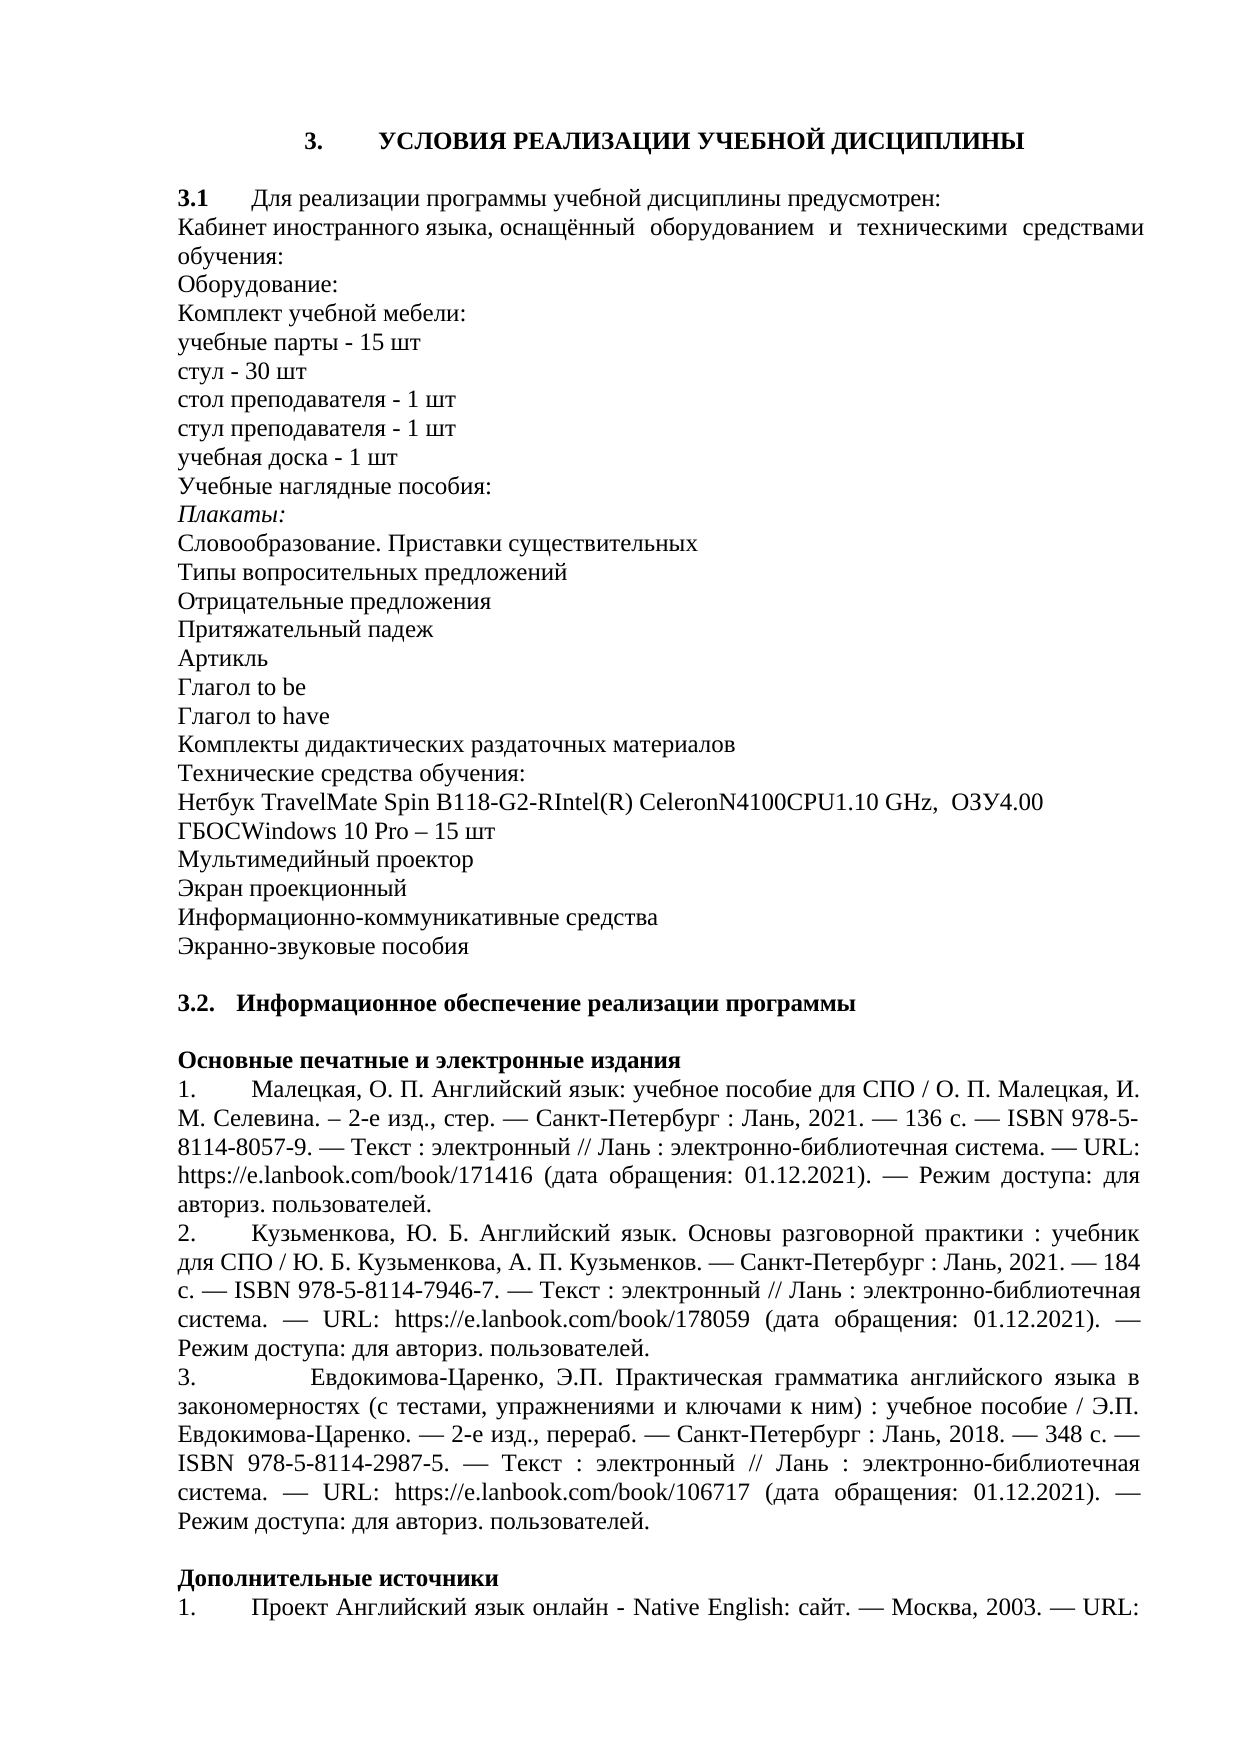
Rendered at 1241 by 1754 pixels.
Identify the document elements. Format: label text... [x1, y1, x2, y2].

text Глагол to have [177, 701, 1152, 729]
text Мультимедийный проектор [177, 844, 1152, 873]
text Учебные наглядные пособия: [177, 471, 1152, 499]
text Технические средства обучения: [177, 758, 1152, 787]
text Комплект учебной мебели: [177, 298, 1152, 327]
list Дополнительные источники [177, 1563, 1152, 1592]
text Оборудование: [177, 269, 1152, 298]
text Глагол to be [177, 672, 1152, 701]
text учебные парты - 15 шт [177, 327, 1152, 356]
text стул - 30 шт [177, 356, 1152, 384]
list Основные печатные и электронные издания [177, 1046, 1152, 1074]
text стол преподавателя - 1 шт [177, 384, 1152, 413]
text Кабинет иностранного языка, оснащённый оборудованием и техническими средствами обучения: [177, 212, 1152, 269]
text стул преподавателя - 1 шт [177, 413, 1152, 442]
text Экранно-звуковые пособия [177, 931, 1152, 959]
list Для реализации программы учебной дисциплины предусмотрен: [177, 183, 1152, 212]
text Нетбук TravelMate Spin B118-G2-RIntel(R) CeleronN4100CPU1.10 GHz, ОЗУ4.00 ГБОСWindows 10 Pro – 15 шт [177, 787, 1152, 844]
list Евдокимова-Царенко, Э.П. Практическая грамматика английского языка в закономерностях (с тестами, упражнениями и ключами к ним) : учебное пособие / Э.П. Евдокимова-Царенко. — 2-е изд., перераб. — Санкт-Петербург : Лань, 2018. — 348 с. — ISBN 978-5-8114-2987-5. — Текст : электронный // Лань : электронно-библиотечная система. — URL: https://e.lanbook.com/book/106717 (дата обращения: 01.12.2021). — Режим доступа: для авториз. пользователей. [177, 1362, 1141, 1534]
list Информационное обеспечение реализации программы [177, 988, 1152, 1017]
text Артикль [177, 643, 1152, 672]
text Отрицательные предложения [177, 586, 1152, 614]
text Типы вопросительных предложений [177, 557, 1152, 586]
text Информационно-коммуникативные средства [177, 902, 1152, 931]
text Комплекты дидактических раздаточных материалов [177, 729, 1152, 758]
text учебная доска - 1 шт [177, 442, 1152, 471]
list Малецкая, О. П. Английский язык: учебное пособие для СПО / О. П. Малецкая, И. М. Селевина. – 2-е изд., стер. — Санкт-Петербург : Лань, 2021. — 136 с. — ISBN 978-5- 8114-8057-9. — Текст : электронный // Лань : электронно-библиотечная система. — URL: https://e.lanbook.com/book/171416 (дата обращения: 01.12.2021). — Режим доступа: для авториз. пользователей. [177, 1074, 1141, 1218]
text Экран проекционный [177, 873, 1152, 902]
list Кузьменкова, Ю. Б. Английский язык. Основы разговорной практики : учебник для СПО / Ю. Б. Кузьменкова, А. П. Кузьменков. — Санкт-Петербург : Лань, 2021. — 184 с. — ISBN 978-5-8114-7946-7. — Текст : электронный // Лань : электронно-библиотечная система. — URL: https://e.lanbook.com/book/178059 (дата обращения: 01.12.2021). — Режим доступа: для авториз. пользователей. [177, 1218, 1141, 1362]
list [177, 1592, 1140, 1621]
text Плакаты: [177, 499, 1152, 528]
text Словообразование. Приставки существительных [177, 528, 1152, 557]
text Притяжательный падеж [177, 614, 1152, 643]
list УСЛОВИЯ РЕАЛИЗАЦИИ УЧЕБНОЙ ДИСЦИПЛИНЫ [177, 126, 1152, 154]
